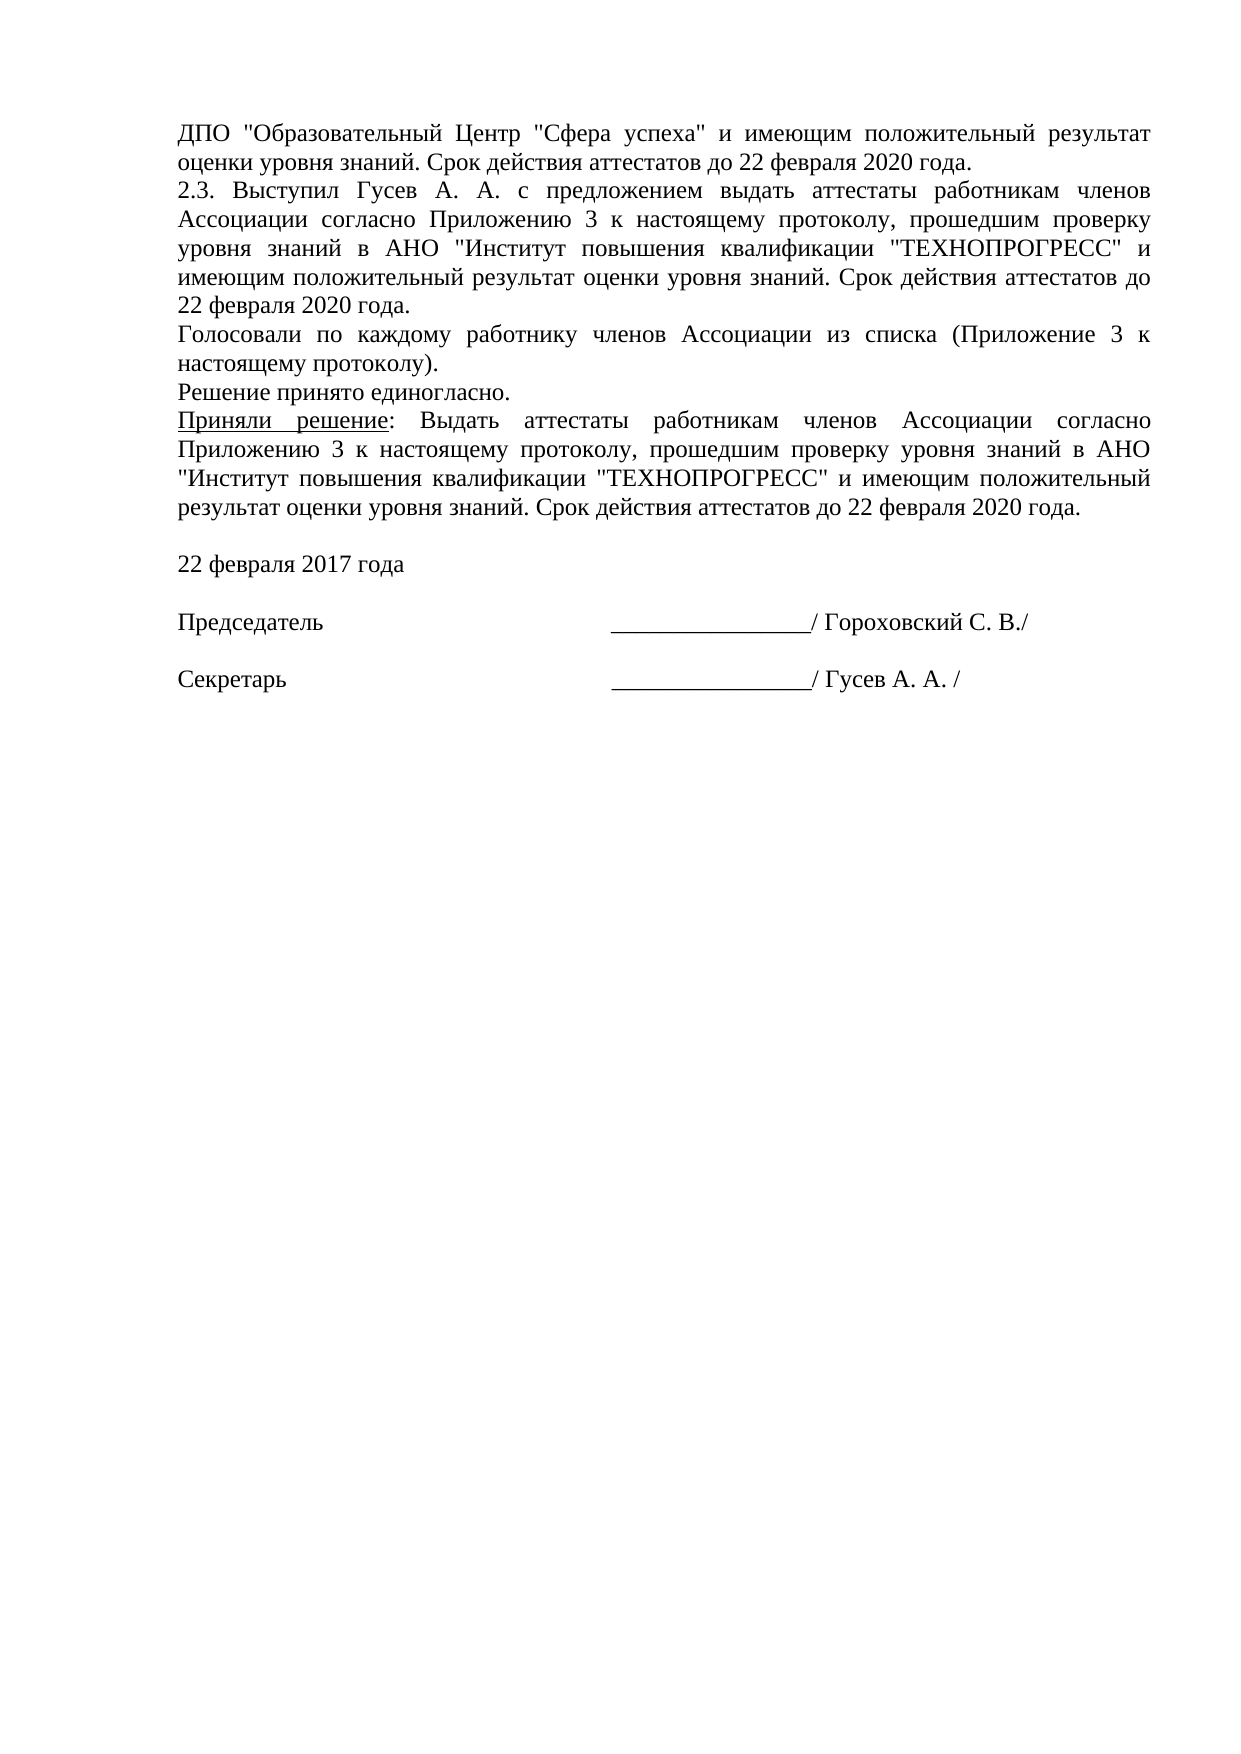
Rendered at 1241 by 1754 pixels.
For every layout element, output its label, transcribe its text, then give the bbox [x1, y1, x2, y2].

text 2.3. Выступил Гусев А. А. с предложением выдать аттестаты работникам членов Ассоциации согласно Приложению 3 к настоящему протоколу, прошедшим проверку уровня знаний в АНО "Институт повышения квалификации "ТЕХНОПРОГРЕСС" и имеющим положительный результат оценки уровня знаний. Срок действия аттестатов до 22 февраля 2020 года. [177, 176, 1152, 319]
text Приняли решение: Выдать аттестаты работникам членов Ассоциации согласно Приложению 3 к настоящему протоколу, прошедшим проверку уровня знаний в АНО "Институт повышения квалификации "ТЕХНОПРОГРЕСС" и имеющим положительный результат оценки уровня знаний. Срок действия аттестатов до 22 февраля 2020 года. [177, 406, 1152, 521]
text 22 февраля 2017 года [177, 549, 1152, 578]
text Председатель ________________/ Гороховский С. В. / [177, 607, 1152, 636]
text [177, 118, 1152, 176]
text Голосовали по каждому работнику членов Ассоциации из списка (Приложение 3 к настоящему протоколу). [177, 319, 1152, 377]
text Решение принято единогласно. [177, 377, 1152, 406]
text Секретарь ________________/ Гусев А. А. / [177, 664, 1152, 693]
